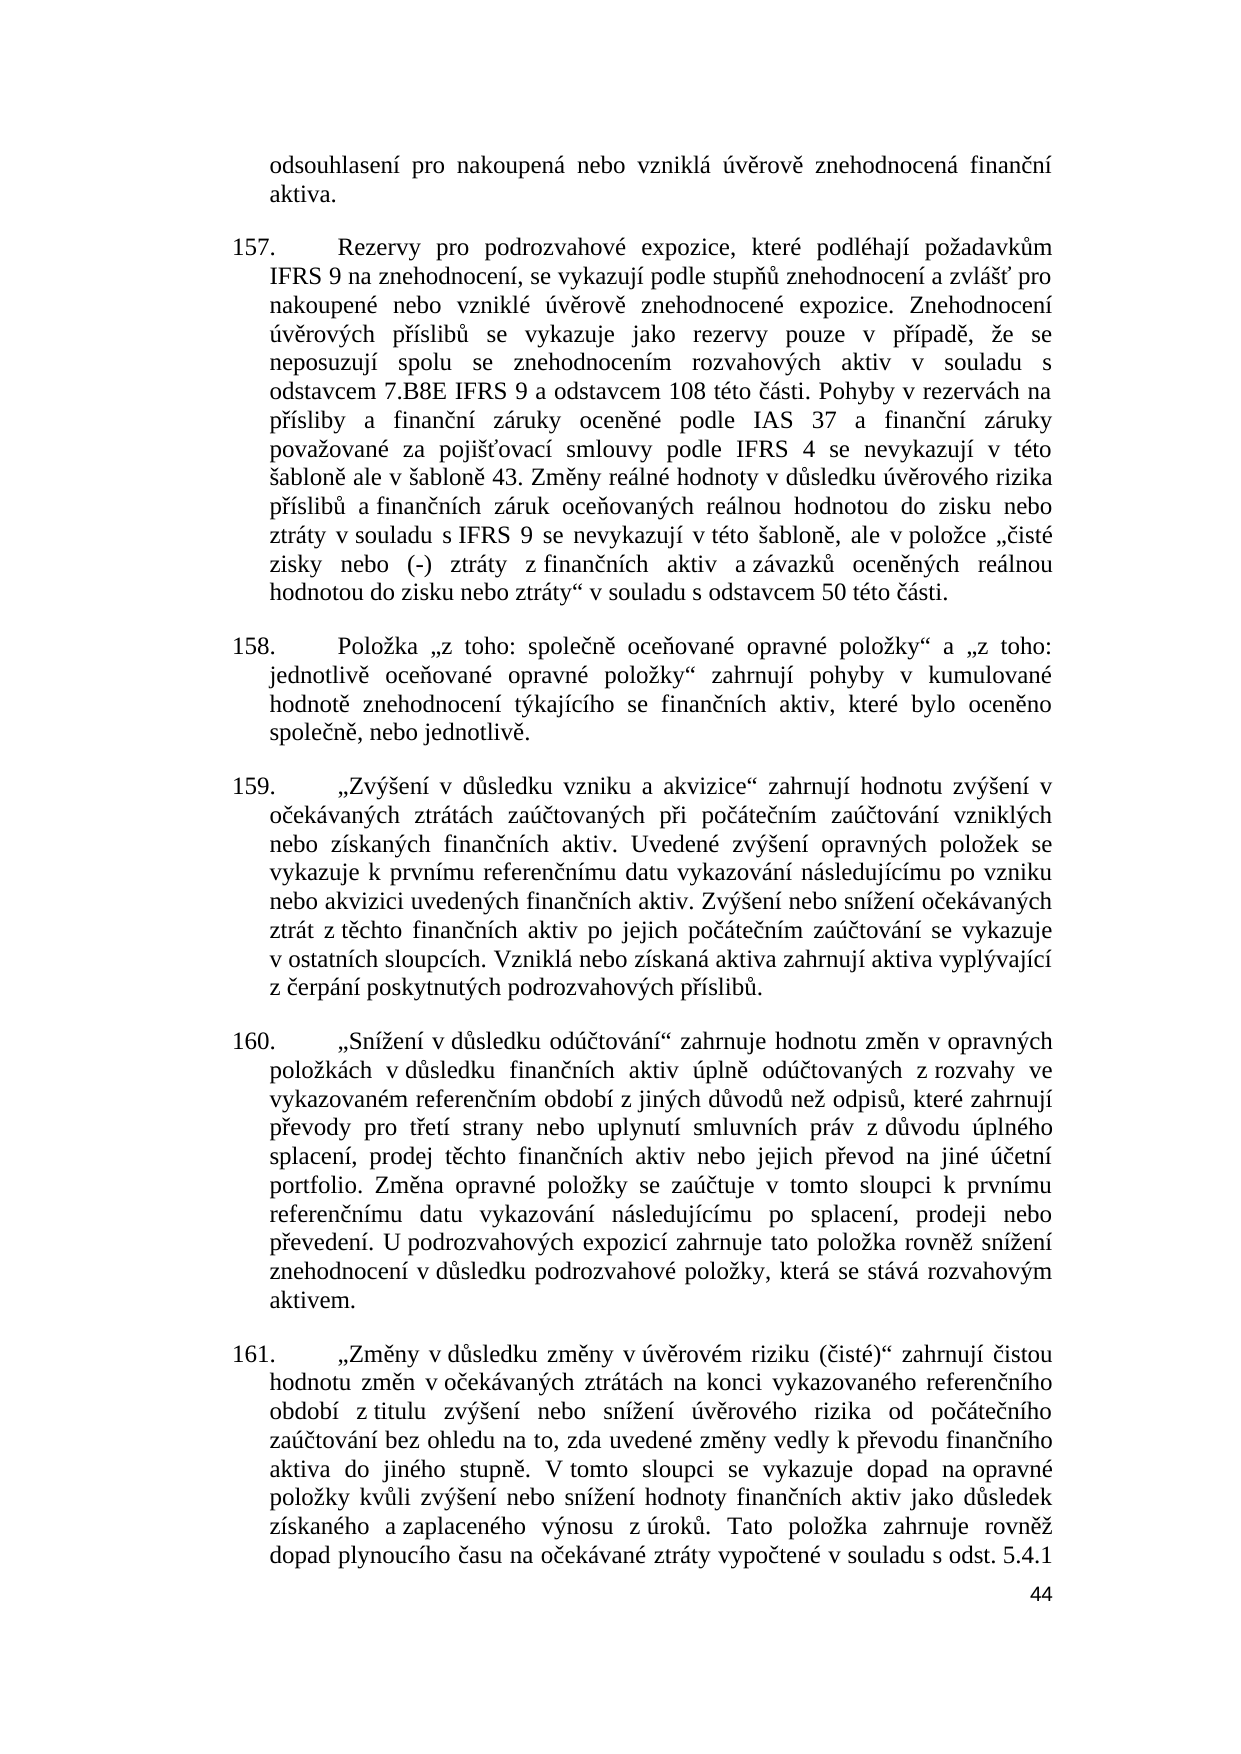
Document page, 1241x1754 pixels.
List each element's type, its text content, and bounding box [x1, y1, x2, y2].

text Položka „z toho: společně oceňované opravné položky“ a „z toho: jednotlivě oceňované opravné položky“ zahrnují pohyby v kumulované hodnotě znehodnocení týkajícího se finančních aktiv, které bylo oceněno společně, nebo jednotlivě. [232, 631, 1053, 746]
text „Snížení v důsledku odúčtování“ zahrnuje hodnotu změn v opravných položkách v důsledku finančních aktiv úplně odúčtovaných z rozvahy ve vykazovaném referenčním období z jiných důvodů než odpisů, které zahrnují převody pro třetí strany nebo uplynutí smluvních práv z důvodu úplného splacení, prodej těchto finančních aktiv nebo jejich převod na jiné účetní portfolio. Změna opravné položky se zaúčtuje v tomto sloupci k prvnímu referenčnímu datu vykazování následujícímu po splacení, prodeji nebo převedení. U podrozvahových expozicí zahrnuje tato položka rovněž snížení znehodnocení v důsledku podrozvahové položky, která se stává rozvahovým aktivem. [232, 1026, 1053, 1314]
text „Zvýšení v důsledku vzniku a akvizice“ zahrnují hodnotu zvýšení v očekávaných ztrátách zaúčtovaných při počátečním zaúčtování vzniklých nebo získaných finančních aktiv. Uvedené zvýšení opravných položek se vykazuje k prvnímu referenčnímu datu vykazování následujícímu po vzniku nebo akvizici uvedených finančních aktiv. Zvýšení nebo snížení očekávaných ztrát z těchto finančních aktiv po jejich počátečním zaúčtování se vykazuje v ostatních sloupcích. Vzniklá nebo získaná aktiva zahrnují aktiva vyplývající z čerpání poskytnutých podrozvahových příslibů. [232, 771, 1053, 1001]
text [232, 150, 1053, 207]
text Rezervy pro podrozvahové expozice, které podléhají požadavkům IFRS 9 na znehodnocení, se vykazují podle stupňů znehodnocení a zvlášť pro nakoupené nebo vzniklé úvěrově znehodnocené expozice. Znehodnocení úvěrových příslibů se vykazuje jako rezervy pouze v případě, že se neposuzují spolu se znehodnocením rozvahových aktiv v souladu s odstavcem 7.B8E IFRS 9 a odstavcem 108 této části. Pohyby v rezervách na přísliby a finanční záruky oceněné podle IAS 37 a finanční záruky považované za pojišťovací smlouvy podle IFRS 4 se nevykazují v této šabloně ale v šabloně 43. Změny reálné hodnoty v důsledku úvěrového rizika příslibů a finančních záruk oceňovaných reálnou hodnotou do zisku nebo ztráty v souladu s IFRS 9 se nevykazují v této šabloně, ale v položce „čisté zisky nebo (-) ztráty z finančních aktiv a závazků oceněných reálnou hodnotou do zisku nebo ztráty“ v souladu s odstavcem 50 této části. [232, 232, 1053, 606]
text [232, 1339, 1053, 1569]
